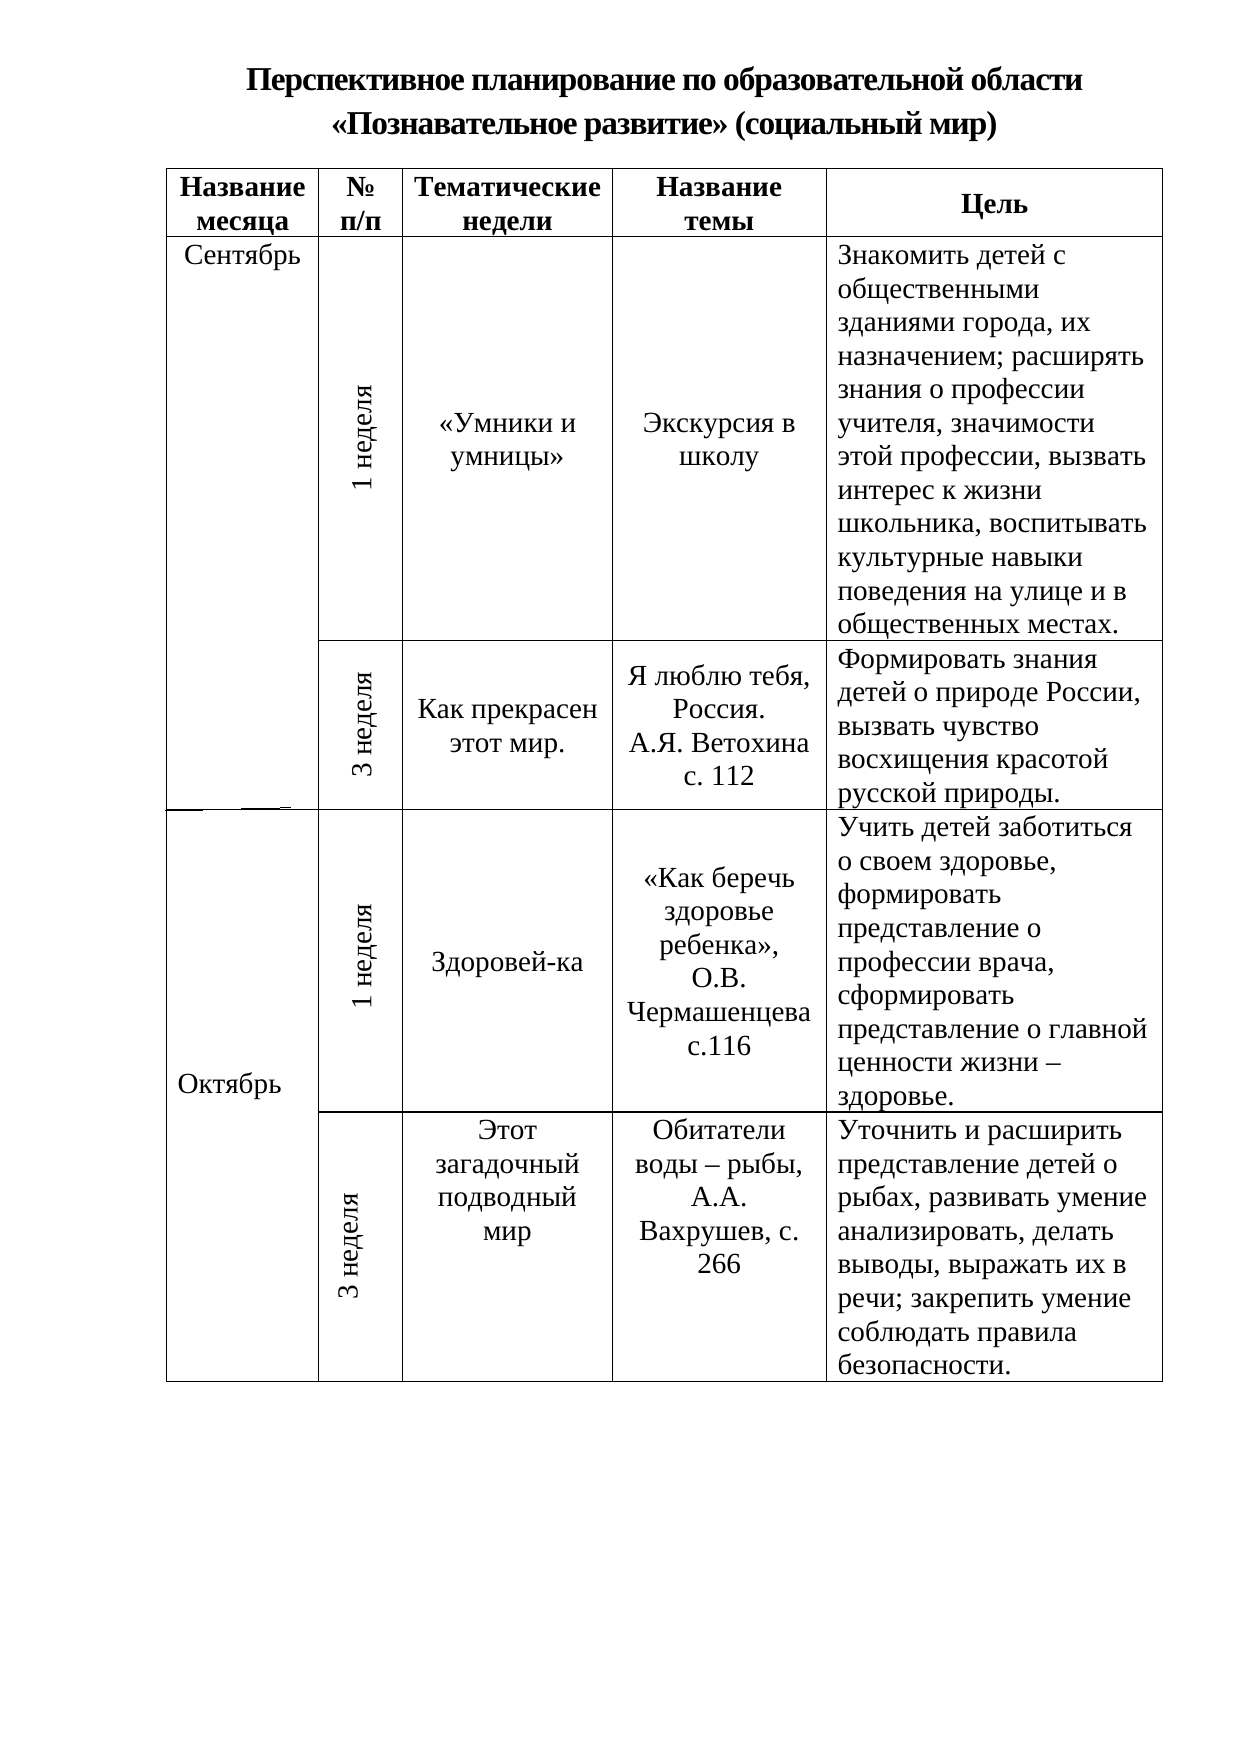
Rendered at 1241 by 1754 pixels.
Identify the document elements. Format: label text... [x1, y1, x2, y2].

table_cell 3 неделя [319, 1113, 402, 1381]
text Перспективное планирование по образовательной области «Познавательное развитие» (социальный мир) [177, 59, 1152, 142]
table_cell Как прекрасен этот мир. [403, 641, 612, 808]
table_cell Обитатели воды – рыбы, А.А. Вахрушев, с. 266 [613, 1113, 826, 1381]
table_cell Учить детей заботиться о своем здоровье, формировать представление о профессии врача, сформировать представление о главной ценности жизни – здоровье. [827, 810, 1162, 1111]
table_cell «Как беречь здоровье ребенка», О.В. Чермашенцева с.116 [613, 810, 826, 1111]
table_cell Экскурсия в школу [613, 237, 826, 640]
table_cell Знакомить детей с общественными зданиями города, их назначением; расширять знания о профессии учителя, значимости этой профессии, вызвать интерес к жизни школьника, воспитывать культурные навыки поведения на улице и в общественных местах. [827, 237, 1162, 640]
table_header Название месяца [167, 169, 318, 236]
table_cell 1 неделя [319, 810, 402, 1111]
table_header Название темы [613, 169, 826, 236]
table_cell Сентябрь [167, 237, 318, 808]
table_header Тематические недели [403, 169, 612, 236]
table_cell «Умники и умницы» [403, 237, 612, 640]
table_header Цель [827, 169, 1162, 236]
table_cell Этот загадочный подводный мир [403, 1113, 612, 1381]
table_cell Октябрь [167, 810, 318, 1381]
table_cell Я люблю тебя, Россия. А.Я. Ветохина с. 112 [613, 641, 826, 808]
table_cell 1 неделя [319, 237, 402, 640]
table_header № п/п [319, 169, 402, 236]
table_cell Формировать знания детей о природе России, вызвать чувство восхищения красотой русской природы. [827, 641, 1162, 808]
table_cell Здоровей-ка [403, 810, 612, 1111]
table_cell Уточнить и расширить представление детей о рыбах, развивать умение анализировать, делать выводы, выражать их в речи; закрепить умение соблюдать правила безопасности. [827, 1113, 1162, 1381]
table_cell 3 неделя [319, 641, 402, 808]
